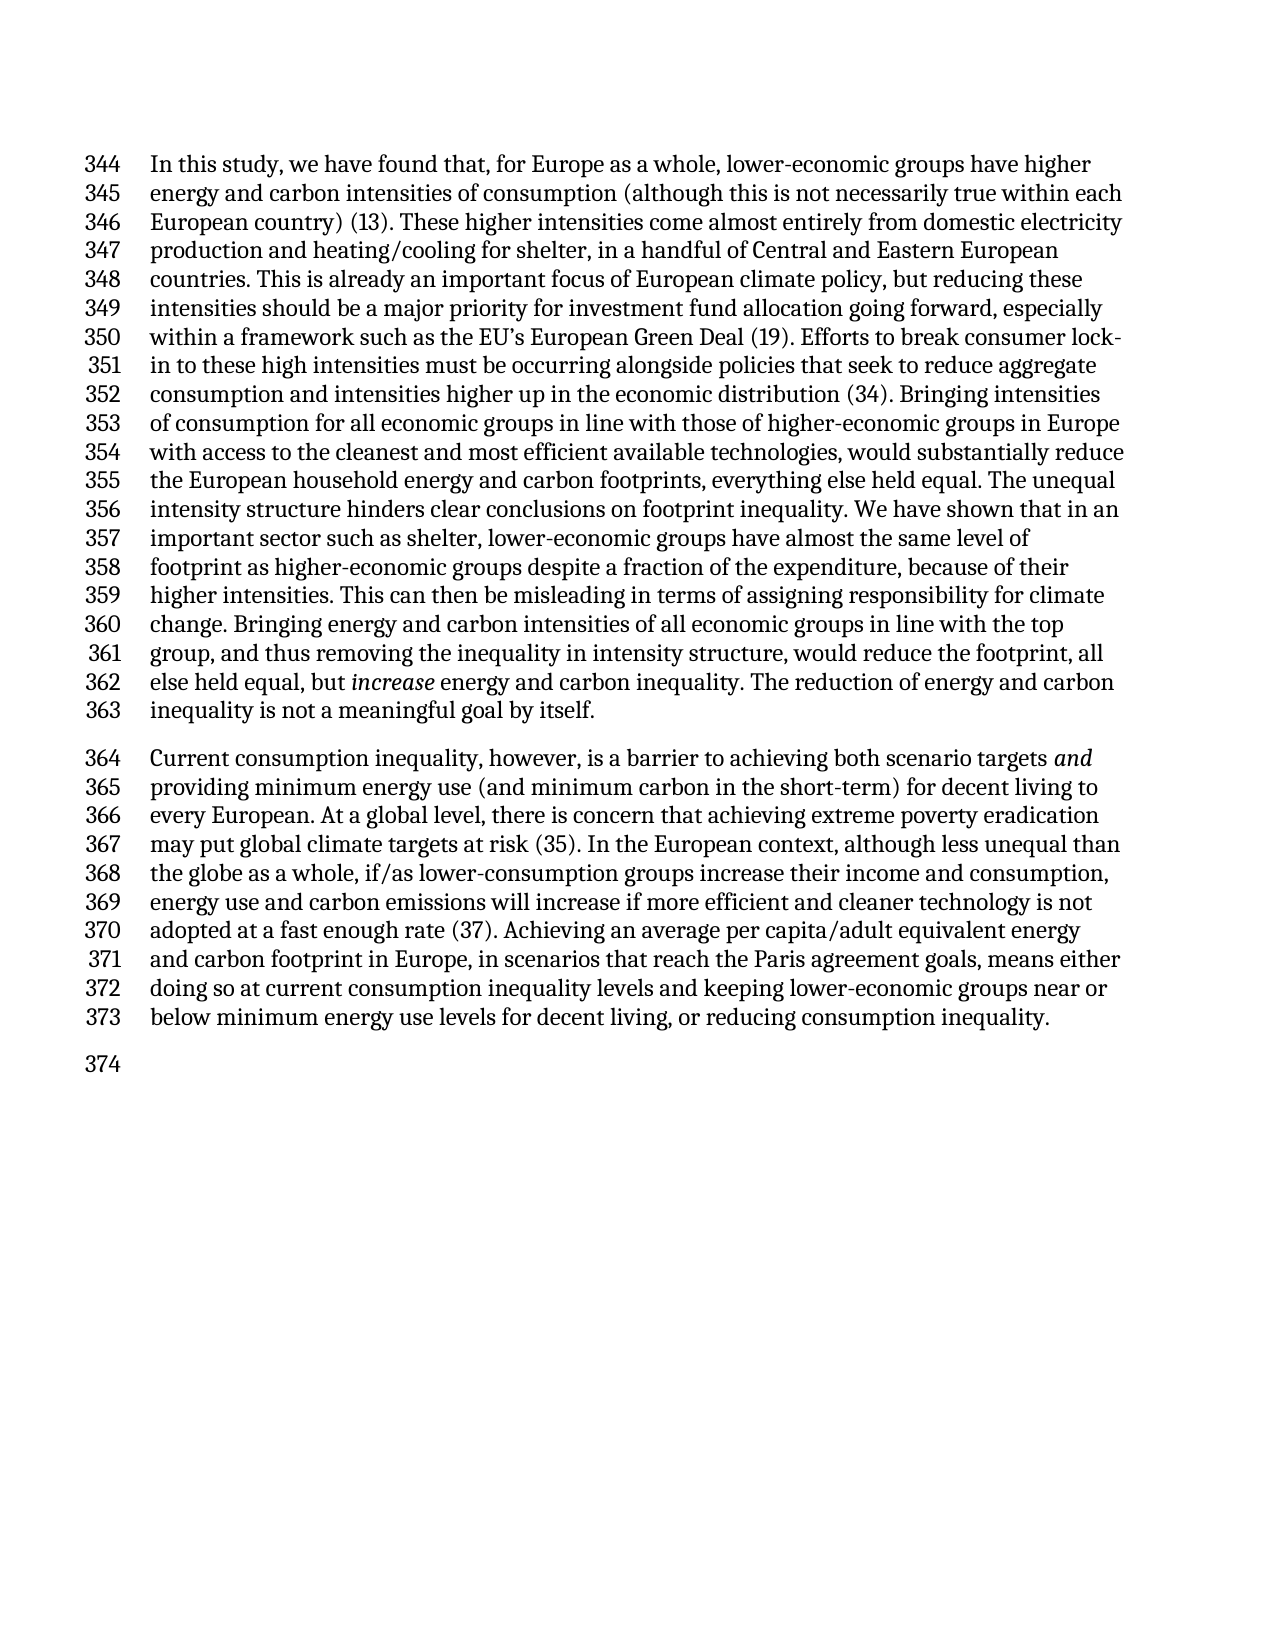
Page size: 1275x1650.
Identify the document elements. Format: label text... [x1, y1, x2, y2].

text In this study, we have found that, for Europe as a whole, lower-economic groups have higher energy and carbon intensities of consumption (although this is not necessarily true within each European country) (13). These higher intensities come almost entirely from domestic electricity production and heating/cooling for shelter, in a handful of Central and Eastern European countries. This is already an important focus of European climate policy, but reducing these intensities should be a major priority for investment fund allocation going forward, especially within a framework such as the EU’s European Green Deal (19). Efforts to break consumer lock-in to these high intensities must be occurring alongside policies that seek to reduce aggregate consumption and intensities higher up in the economic distribution (34). Bringing intensities of consumption for all economic groups in line with those of higher-economic groups in Europe with access to the cleanest and most efficient available technologies, would substantially reduce the European household energy and carbon footprints, everything else held equal. The unequal intensity structure hinders clear conclusions on footprint inequality. We have shown that in an important sector such as shelter, lower-economic groups have almost the same level of footprint as higher-economic groups despite a fraction of the expenditure, because of their higher intensities. This can then be misleading in terms of assigning responsibility for climate change. Bringing energy and carbon intensities of all economic groups in line with the top group, and thus removing the inequality in intensity structure, would reduce the footprint, all else held equal, but increase energy and carbon inequality. The reduction of energy and carbon inequality is not a meaningful goal by itself. [150, 150, 1125, 725]
text Current consumption inequality, however, is a barrier to achieving both scenario targets and providing minimum energy use (and minimum carbon in the short-term) for decent living to every European. At a global level, there is concern that achieving extreme poverty eradication may put global climate targets at risk (35). In the European context, although less unequal than the globe as a whole, if/as lower-consumption groups increase their income and consumption, energy use and carbon emissions will increase if more efficient and cleaner technology is not adopted at a fast enough rate (37). Achieving an average per capita/adult equivalent energy and carbon footprint in Europe, in scenarios that reach the Paris agreement goals, means either doing so at current consumption inequality levels and keeping lower-economic groups near or below minimum energy use levels for decent living, or reducing consumption inequality. [150, 744, 1125, 1031]
